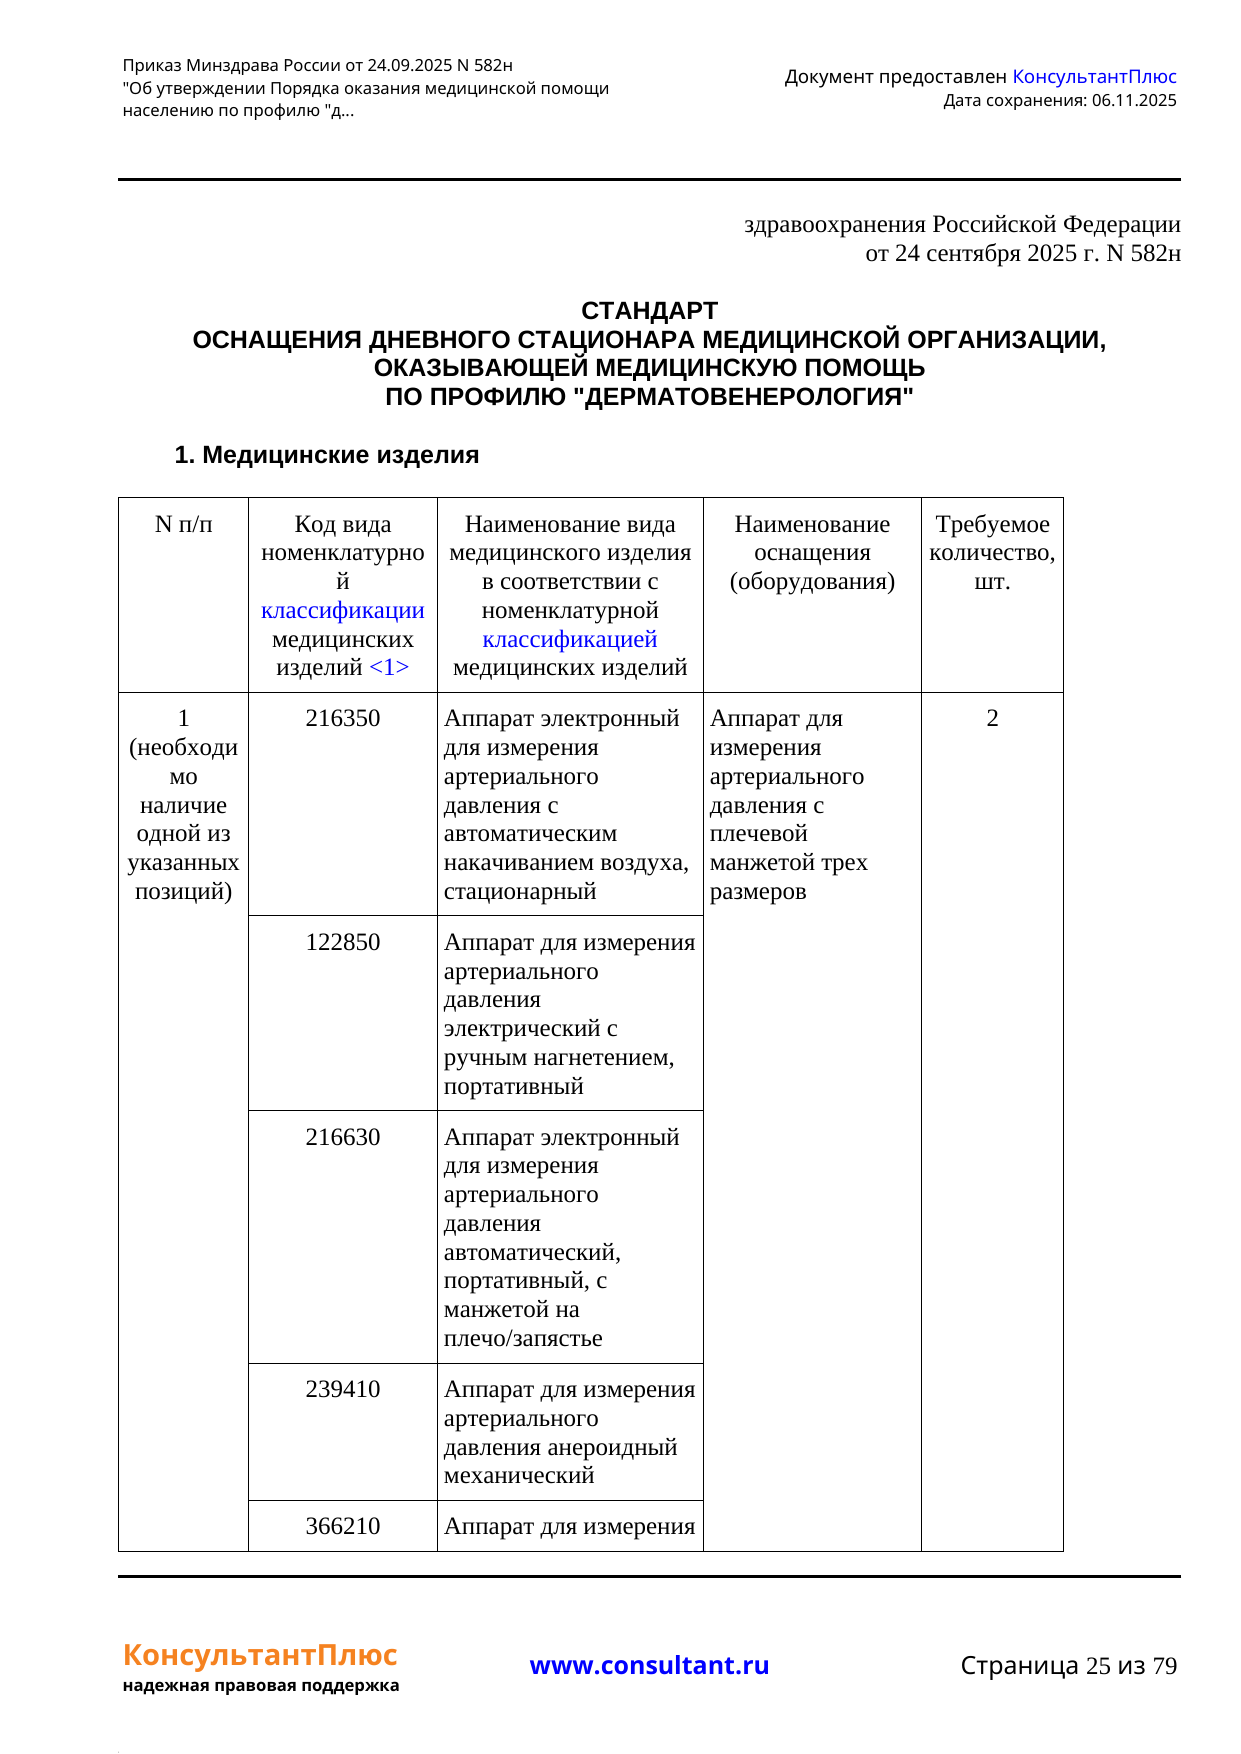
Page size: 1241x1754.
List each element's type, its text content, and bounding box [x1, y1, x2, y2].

table_header N п/п [119, 498, 248, 692]
text здравоохранения Российской Федерации [118, 209, 1181, 238]
table_cell Аппарат для измерения артериального давления с плечевой манжетой трех размеров [704, 693, 921, 1551]
text от 24 сентября 2025 г. N 582н [118, 238, 1181, 267]
table_header Наименование вида медицинского изделия в соответствии с номенклатурной классификацией медицинских изделий [438, 498, 703, 692]
table_cell Аппарат электронный для измерения артериального давления с автоматическим накачиванием воздуха, стационарный [438, 693, 703, 915]
table_cell 216630 [249, 1111, 437, 1362]
title ОСНАЩЕНИЯ ДНЕВНОГО СТАЦИОНАРА МЕДИЦИНСКОЙ ОРГАНИЗАЦИИ, [118, 324, 1181, 353]
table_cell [438, 1501, 703, 1551]
title 1. Медицинские изделия [118, 439, 1181, 468]
table_cell 122850 [249, 916, 437, 1110]
table_header Требуемое количество, шт. [922, 498, 1063, 692]
table_cell 2 [922, 693, 1063, 1551]
table_header Наименование оснащения (оборудования) [704, 498, 921, 692]
title ПО ПРОФИЛЮ "ДЕРМАТОВЕНЕРОЛОГИЯ" [118, 382, 1181, 411]
table_cell 366210 [249, 1501, 437, 1551]
table_header Код вида номенклатурной классификации медицинских изделий <1> [249, 498, 437, 692]
table_cell 239410 [249, 1364, 437, 1500]
table_cell Аппарат электронный для измерения артериального давления автоматический, портативный, с манжетой на плечо/запястье [438, 1111, 703, 1362]
table_cell 216350 [249, 693, 437, 915]
title СТАНДАРТ [118, 296, 1181, 324]
table_cell Аппарат для измерения артериального давления анероидный механический [438, 1364, 703, 1500]
table_cell 1 (необходимо наличие одной из указанных позиций) [119, 693, 248, 1551]
table_cell Аппарат для измерения артериального давления электрический с ручным нагнетением, портативный [438, 916, 703, 1110]
title ОКАЗЫВАЮЩЕЙ МЕДИЦИНСКУЮ ПОМОЩЬ [118, 353, 1181, 382]
